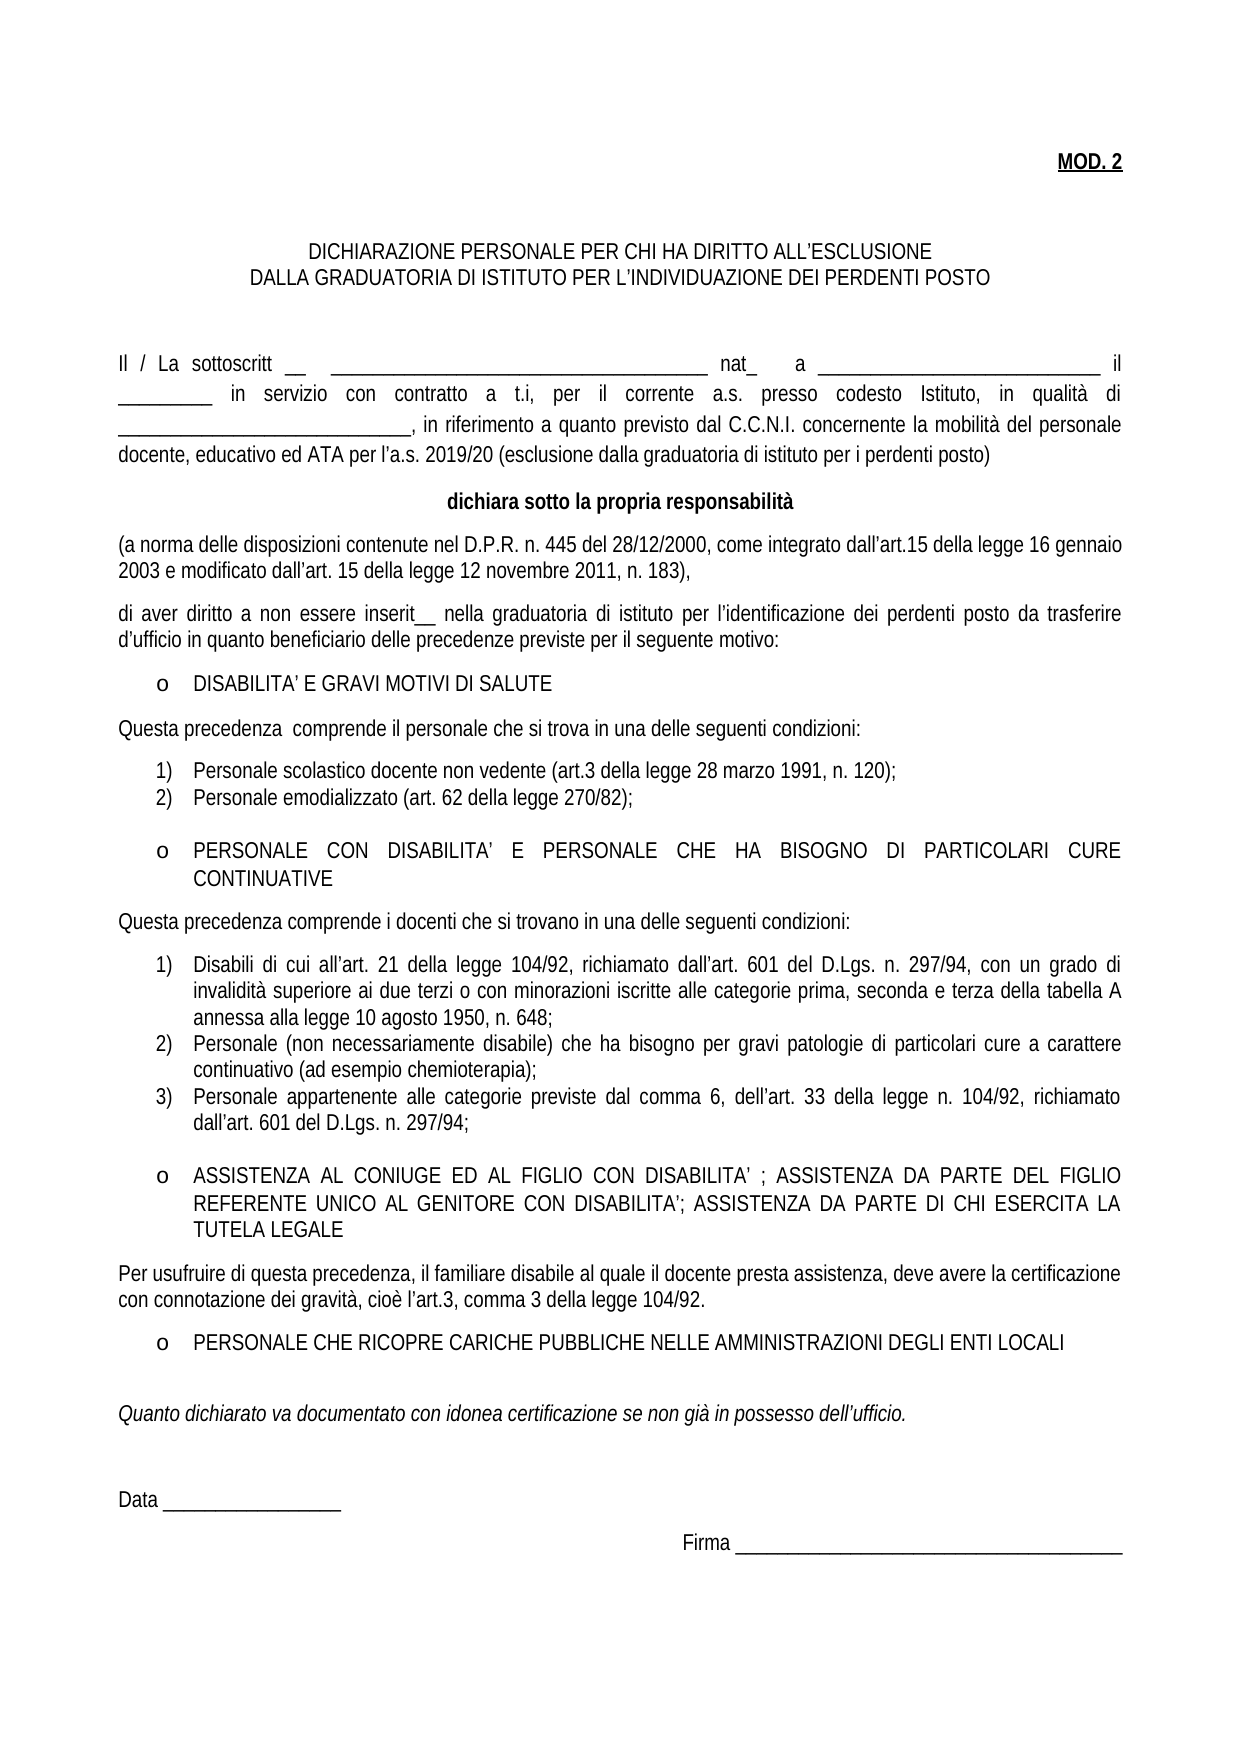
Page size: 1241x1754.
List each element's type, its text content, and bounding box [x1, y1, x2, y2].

text Quanto dichiarato va documentato con idonea certificazione se non già in possesso dell’ufficio. [118, 1400, 1122, 1427]
text DICHIARAZIONE PERSONALE PER CHI HA DIRITTO ALL’ESCLUSIONE DALLA GRADUATORIA DI ISTITUTO PER L’INDIVIDUAZIONE DEI PERDENTI POSTO [118, 238, 1122, 291]
text MOD. 2 [118, 148, 1122, 174]
list PERSONALE CHE RICOPRE CARICHE PUBBLICHE NELLE AMMINISTRAZIONI DEGLI ENTI LOCALI [156, 1329, 1122, 1357]
text Questa precedenza comprende i docenti che si trovano in una delle seguenti condizioni: [118, 908, 1122, 934]
list Disabili di cui all’art. 21 della legge 104/92, richiamato dall’art. 601 del D.Lgs. n. 297/94, con un grado di invalidità superiore ai due terzi o con minorazioni iscritte alle categorie prima, seconda e terza della tabella A annessa alla legge 10 agosto 1950, n. 648; [156, 951, 1122, 1030]
list Personale (non necessariamente disabile) che ha bisogno per gravi patologie di particolari cure a carattere continuativo (ad esempio chemioterapia); [156, 1030, 1122, 1083]
list Personale emodializzato (art. 62 della legge 270/82); [156, 784, 1122, 810]
list ASSISTENZA AL CONIUGE ED AL FIGLIO CON DISABILITA’ ; ASSISTENZA DA PARTE DEL FIGLIO REFERENTE UNICO AL GENITORE CON DISABILITA’; ASSISTENZA DA PARTE DI CHI ESERCITA LA TUTELA LEGALE [156, 1162, 1122, 1243]
text (a norma delle disposizioni contenute nel D.P.R. n. 445 del 28/12/2000, come integrato dall’art.15 della legge 16 gennaio 2003 e modificato dall’art. 15 della legge 12 novembre 2011, n. 183), [118, 531, 1122, 583]
list PERSONALE CON DISABILITA’ E PERSONALE CHE HA BISOGNO DI PARTICOLARI CURE CONTINUATIVE [156, 837, 1122, 891]
text Il / La sottoscritt __ ____________________________________ nat_ a ___________________________ il _________ in servizio con contratto a t.i, per il corrente a.s. presso codesto Istituto, in qualità di ____________________________, in riferimento a quanto previsto dal C.C.N.I. concernente la mobilità del personale docente, educativo ed ATA per l’a.s. 2019/20 (esclusione dalla graduatoria di istituto per i perdenti posto) [118, 350, 1122, 467]
text Firma _____________________________________ [118, 1529, 1122, 1556]
text Questa precedenza comprende il personale che si trova in una delle seguenti condizioni: [118, 714, 1122, 741]
list DISABILITA’ E GRAVI MOTIVI DI SALUTE [156, 669, 1122, 698]
text di aver diritto a non essere inserit__ nella graduatoria di istituto per l’identificazione dei perdenti posto da trasferire d’ufficio in quanto beneficiario delle precedenze previste per il seguente motivo: [118, 600, 1122, 653]
text Data _________________ [118, 1486, 1122, 1513]
text Per usufruire di questa precedenza, il familiare disabile al quale il docente presta assistenza, deve avere la certificazione con connotazione dei gravità, cioè l’art.3, comma 3 della legge 104/92. [118, 1259, 1122, 1312]
list Personale appartenente alle categorie previste dal comma 6, dell’art. 33 della legge n. 104/92, richiamato dall’art. 601 del D.Lgs. n. 297/94; [156, 1083, 1122, 1135]
list Personale scolastico docente non vedente (art.3 della legge 28 marzo 1991, n. 120); [156, 757, 1122, 784]
text dichiara sotto la propria responsabilità [118, 488, 1122, 514]
